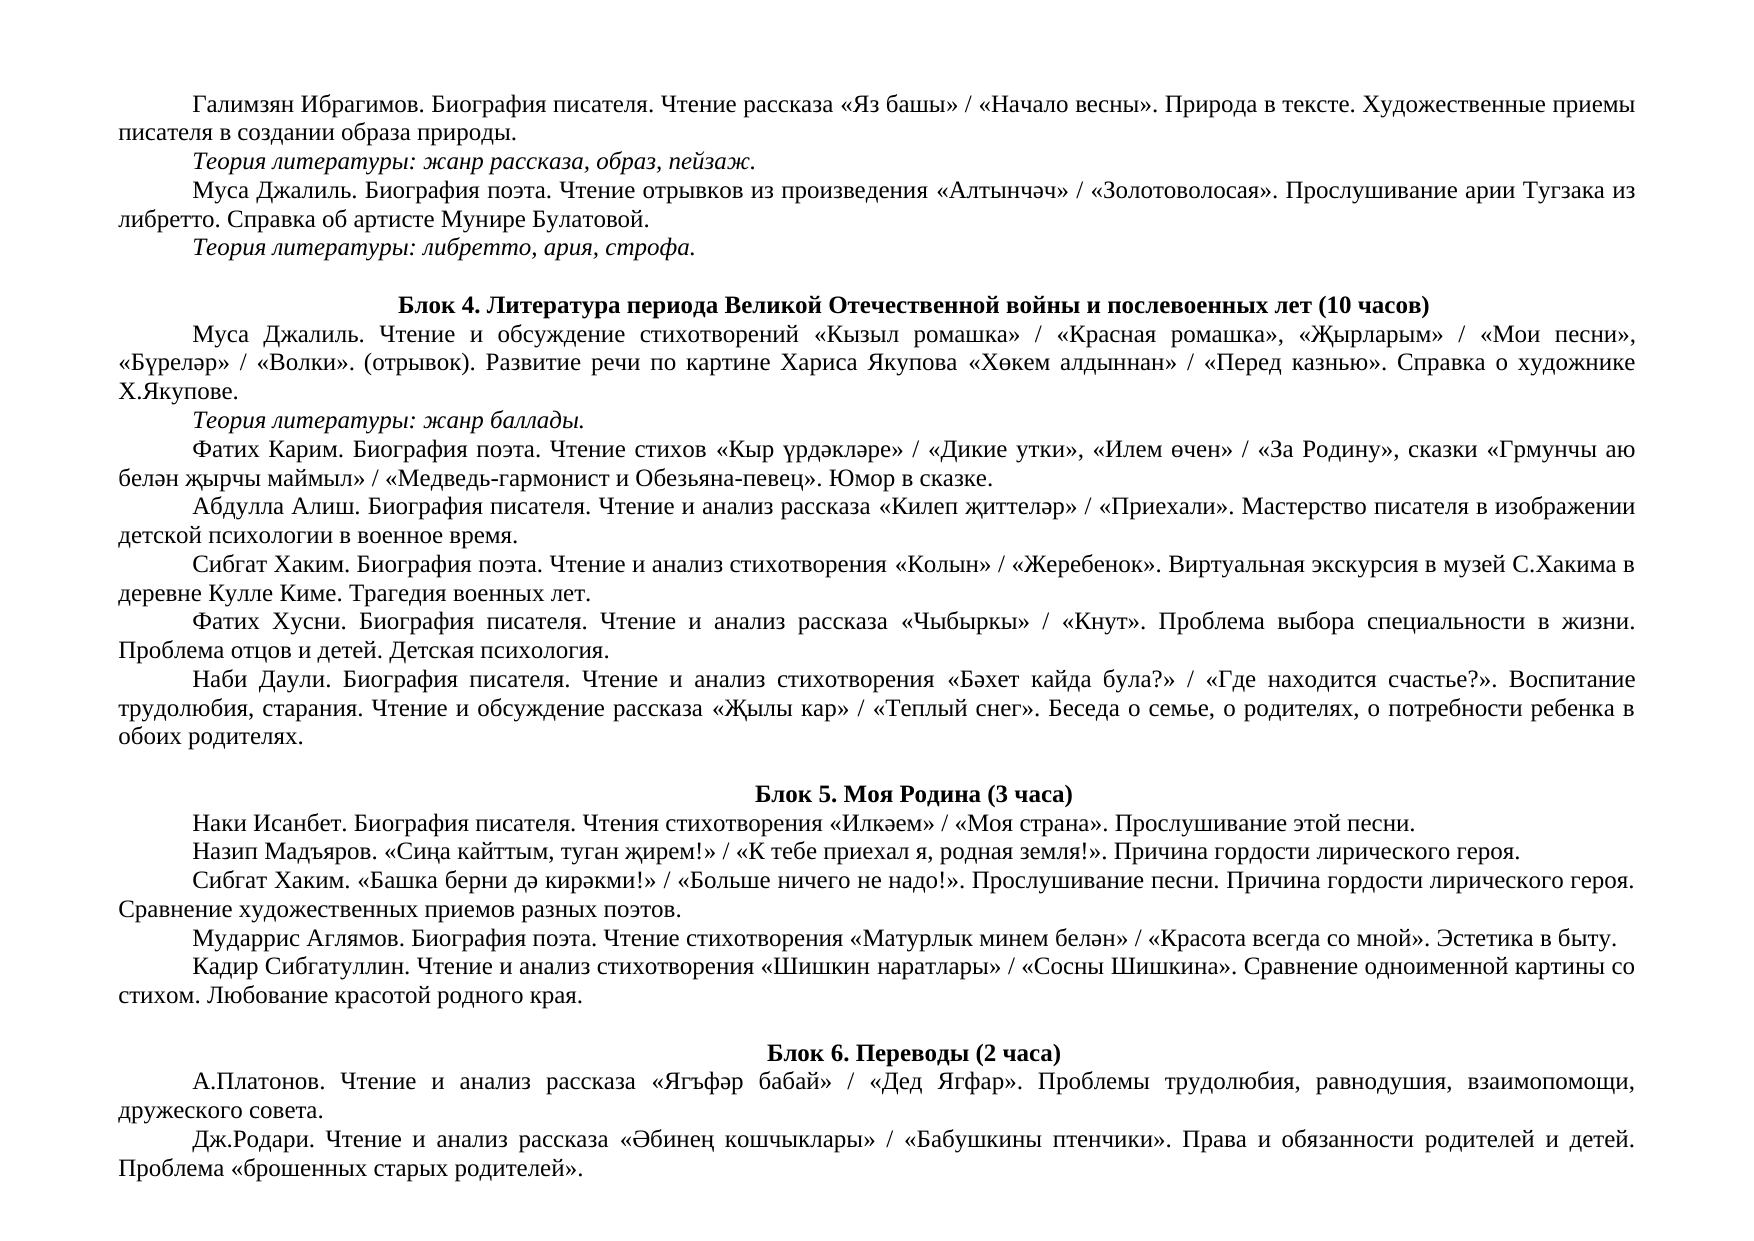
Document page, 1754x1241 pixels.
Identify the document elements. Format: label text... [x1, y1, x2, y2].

text Абдулла Алиш. Биография писателя. Чтение и анализ рассказа «Килеп җиттеләр» / «Приехали». Мастерство писателя в изображении детской психологии в военное время. [118, 491, 1636, 549]
text Муса Джалиль. Чтение и обсуждение стихотворений «Кызыл ромашка» / «Красная ромашка», «Җырларым» / «Мои песни», «Бүреләр» / «Волки». (отрывок). Развитие речи по картине Хариса Якупова «Хөкем алдыннан» / «Перед казнью». Справка о художнике Х.Якупове. [118, 319, 1636, 405]
text Наки Исанбет. Биография писателя. Чтения стихотворения «Илкәем» / «Моя страна». Прослушивание этой песни. [118, 808, 1636, 836]
text Галимзян Ибрагимов. Биография писателя. Чтение рассказа «Яз башы» / «Начало весны». Природа в тексте. Художественные приемы писателя в создании образа природы. [118, 89, 1636, 146]
text Блок 6. Переводы (2 часа) [118, 1038, 1636, 1066]
text Муса Джалиль. Биография поэта. Чтение отрывков из произведения «Алтынчәч» / «Золотоволосая». Прослушивание арии Тугзака из либретто. Справка об артисте Мунире Булатовой. [118, 175, 1636, 232]
text Мударрис Аглямов. Биография поэта. Чтение стихотворения «Матурлык минем белән» / «Красота всегда со мной». Эстетика в быту. [118, 923, 1636, 951]
text Фатих Карим. Биография поэта. Чтение стихов «Кыр үрдәкләре» / «Дикие утки», «Илем өчен» / «За Родину», сказки «Грмунчы аю белән җырчы маймыл» / «Медведь-гармонист и Обезьяна-певец». Юмор в сказке. [118, 434, 1636, 491]
text Наби Даули. Биография писателя. Чтение и анализ стихотворения «Бәхет кайда була?» / «Где находится счастье?». Воспитание трудолюбия, старания. Чтение и обсуждение рассказа «Җылы кар» / «Теплый снег». Беседа о семье, о родителях, о потребности ребенка в обоих родителях. [118, 664, 1636, 750]
text Блок 4. Литература периода Великой Отечественной войны и послевоенных лет (10 часов) [118, 290, 1636, 319]
text Дж.Родари. Чтение и анализ рассказа «Әбинең кошчыклары» / «Бабушкины птенчики». Права и обязанности родителей и детей. Проблема «брошенных старых родителей». [118, 1124, 1636, 1181]
text Сибгат Хаким. «Башка берни дә кирәкми!» / «Больше ничего не надо!». Прослушивание песни. Причина гордости лирического героя. Сравнение художественных приемов разных поэтов. [118, 865, 1636, 923]
text Теория литературы: либретто, ария, строфа. [118, 232, 1636, 261]
text Теория литературы: жанр баллады. [118, 405, 1636, 434]
text Блок 5. Моя Родина (3 часа) [118, 779, 1636, 808]
text А.Платонов. Чтение и анализ рассказа «Ягъфәр бабай» / «Дед Ягфар». Проблемы трудолюбия, равнодушия, взаимопомощи, дружеского совета. [118, 1066, 1636, 1124]
text Сибгат Хаким. Биография поэта. Чтение и анализ стихотворения «Колын» / «Жеребенок». Виртуальная экскурсия в музей С.Хакима в деревне Кулле Киме. Трагедия военных лет. [118, 549, 1636, 606]
text Теория литературы: жанр рассказа, образ, пейзаж. [118, 146, 1636, 175]
text Кадир Сибгатуллин. Чтение и анализ стихотворения «Шишкин наратлары» / «Сосны Шишкина». Сравнение одноименной картины со стихом. Любование красотой родного края. [118, 951, 1636, 1009]
text Назип Мадъяров. «Сиңа кайттым, туган җирем!» / «К тебе приехал я, родная земля!». Причина гордости лирического героя. [118, 836, 1636, 865]
text Фатих Хусни. Биография писателя. Чтение и анализ рассказа «Чыбыркы» / «Кнут». Проблема выбора специальности в жизни. Проблема отцов и детей. Детская психология. [118, 606, 1636, 664]
